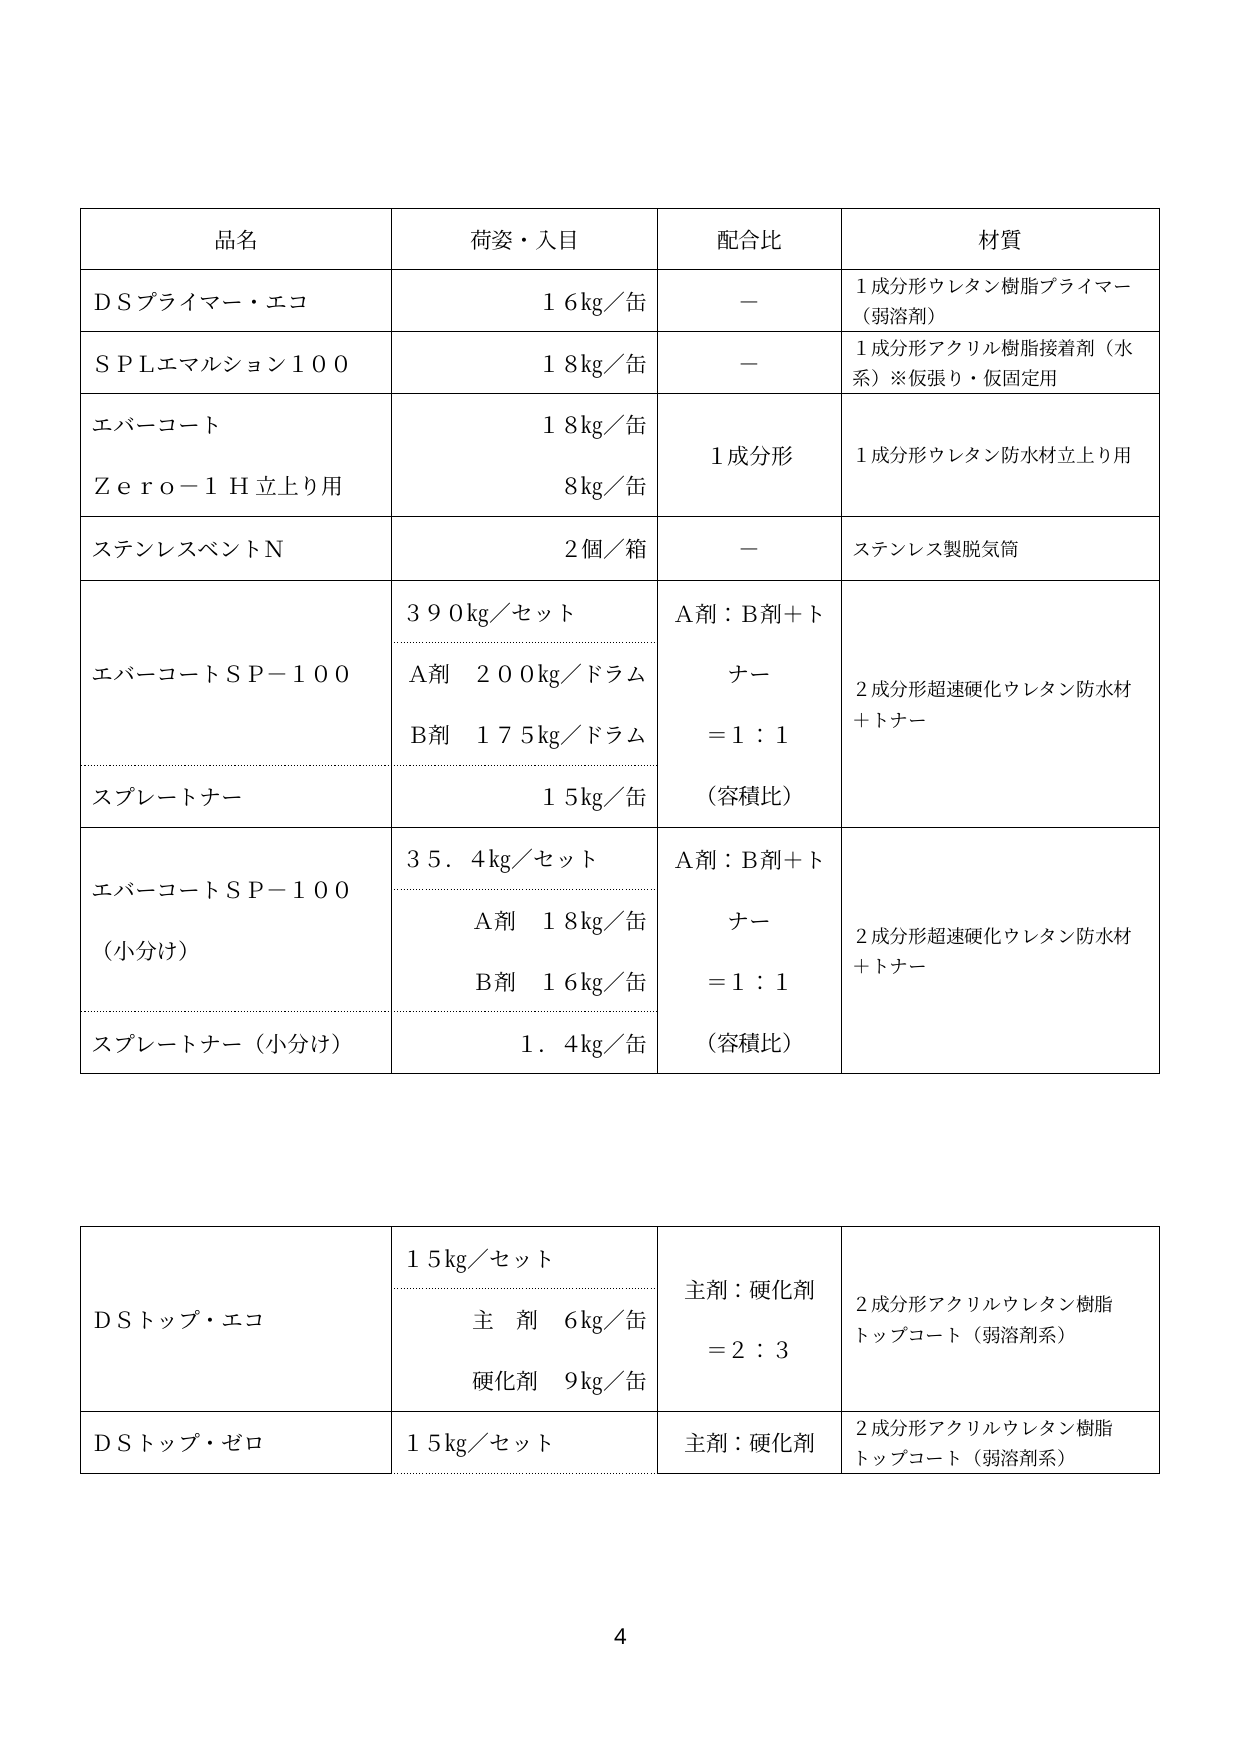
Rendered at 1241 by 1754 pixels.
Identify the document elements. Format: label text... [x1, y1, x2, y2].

table_header ２成分形アクリルウレタン樹脂トップコート（弱溶剤系） [842, 1227, 1159, 1411]
table_cell 主剤：硬化剤 ＝２：３ [658, 1412, 841, 1473]
table_cell ２成分形超速硬化ウレタン防水材＋トナー [842, 828, 1159, 1073]
table_cell － [658, 517, 841, 580]
table_cell １成分形ウレタン防水材立上り用 [842, 394, 1159, 516]
table_cell １成分形ウレタン樹脂プライマー（弱溶剤） [842, 270, 1159, 331]
table_header ＤＳトップ・エコ [81, 1227, 391, 1411]
table_header 品名 [81, 209, 391, 269]
table_header 配合比 [658, 209, 841, 269]
table_header 材質 [842, 209, 1159, 269]
table_cell １５㎏／缶 [392, 765, 657, 827]
table_cell － [658, 270, 841, 331]
table_cell １．４㎏／缶 [392, 1011, 657, 1073]
table_cell ２成分形超速硬化ウレタン防水材＋トナー [842, 581, 1159, 827]
table_header 主剤：硬化剤 ＝２：３ [658, 1227, 841, 1411]
table_cell エバーコートＳＰ－１００ （小分け） [81, 828, 391, 1011]
table_cell ３５．４㎏／セット [392, 828, 657, 888]
table_header １５㎏／セット [392, 1227, 657, 1288]
table_cell １８㎏／缶 [392, 332, 657, 393]
table_cell １成分形アクリル樹脂接着剤（水系）※仮張り・仮固定用 [842, 332, 1159, 393]
table_cell Ａ剤 ２００㎏／ドラム Ｂ剤 １７５㎏／ドラム [392, 642, 657, 765]
table_cell Ａ剤：Ｂ剤＋トナー ＝１：１ （容積比） [658, 828, 841, 1073]
table_cell １５㎏／セット [392, 1412, 657, 1473]
table_cell Ａ剤 １８㎏／缶 Ｂ剤 １６㎏／缶 [392, 889, 657, 1011]
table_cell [842, 1412, 1159, 1473]
table_cell スプレートナー [81, 765, 391, 827]
table_cell － [658, 332, 841, 393]
table_cell ＳＰＬエマルション１００ [81, 332, 391, 393]
table_cell 主 剤 ６㎏／缶 硬化剤 ９㎏／缶 [392, 1288, 657, 1411]
table_cell １成分形 [658, 394, 841, 516]
table_cell Ａ剤：Ｂ剤＋トナー ＝１：１ （容積比） [658, 581, 841, 827]
table_header 荷姿・入目 [392, 209, 657, 269]
table_cell ＤＳトップ・ゼロ [81, 1412, 391, 1473]
table_cell １８㎏／缶 ８㎏／缶 [392, 394, 657, 516]
table_cell エバーコートＳＰ－１００ [81, 581, 391, 765]
table_cell ＤＳプライマー・エコ [81, 270, 391, 331]
table_cell エバーコート Ｚｅｒｏ－１ Ｈ 立上り用 [81, 394, 391, 516]
table_cell ステンレスベントＮ [81, 517, 391, 580]
table_cell ステンレス製脱気筒 [842, 517, 1159, 580]
table_cell １６㎏／缶 [392, 270, 657, 331]
table_cell スプレートナー（小分け） [81, 1011, 391, 1073]
table_cell ３９０㎏／セット [392, 581, 657, 642]
table_cell ２個／箱 [392, 517, 657, 580]
